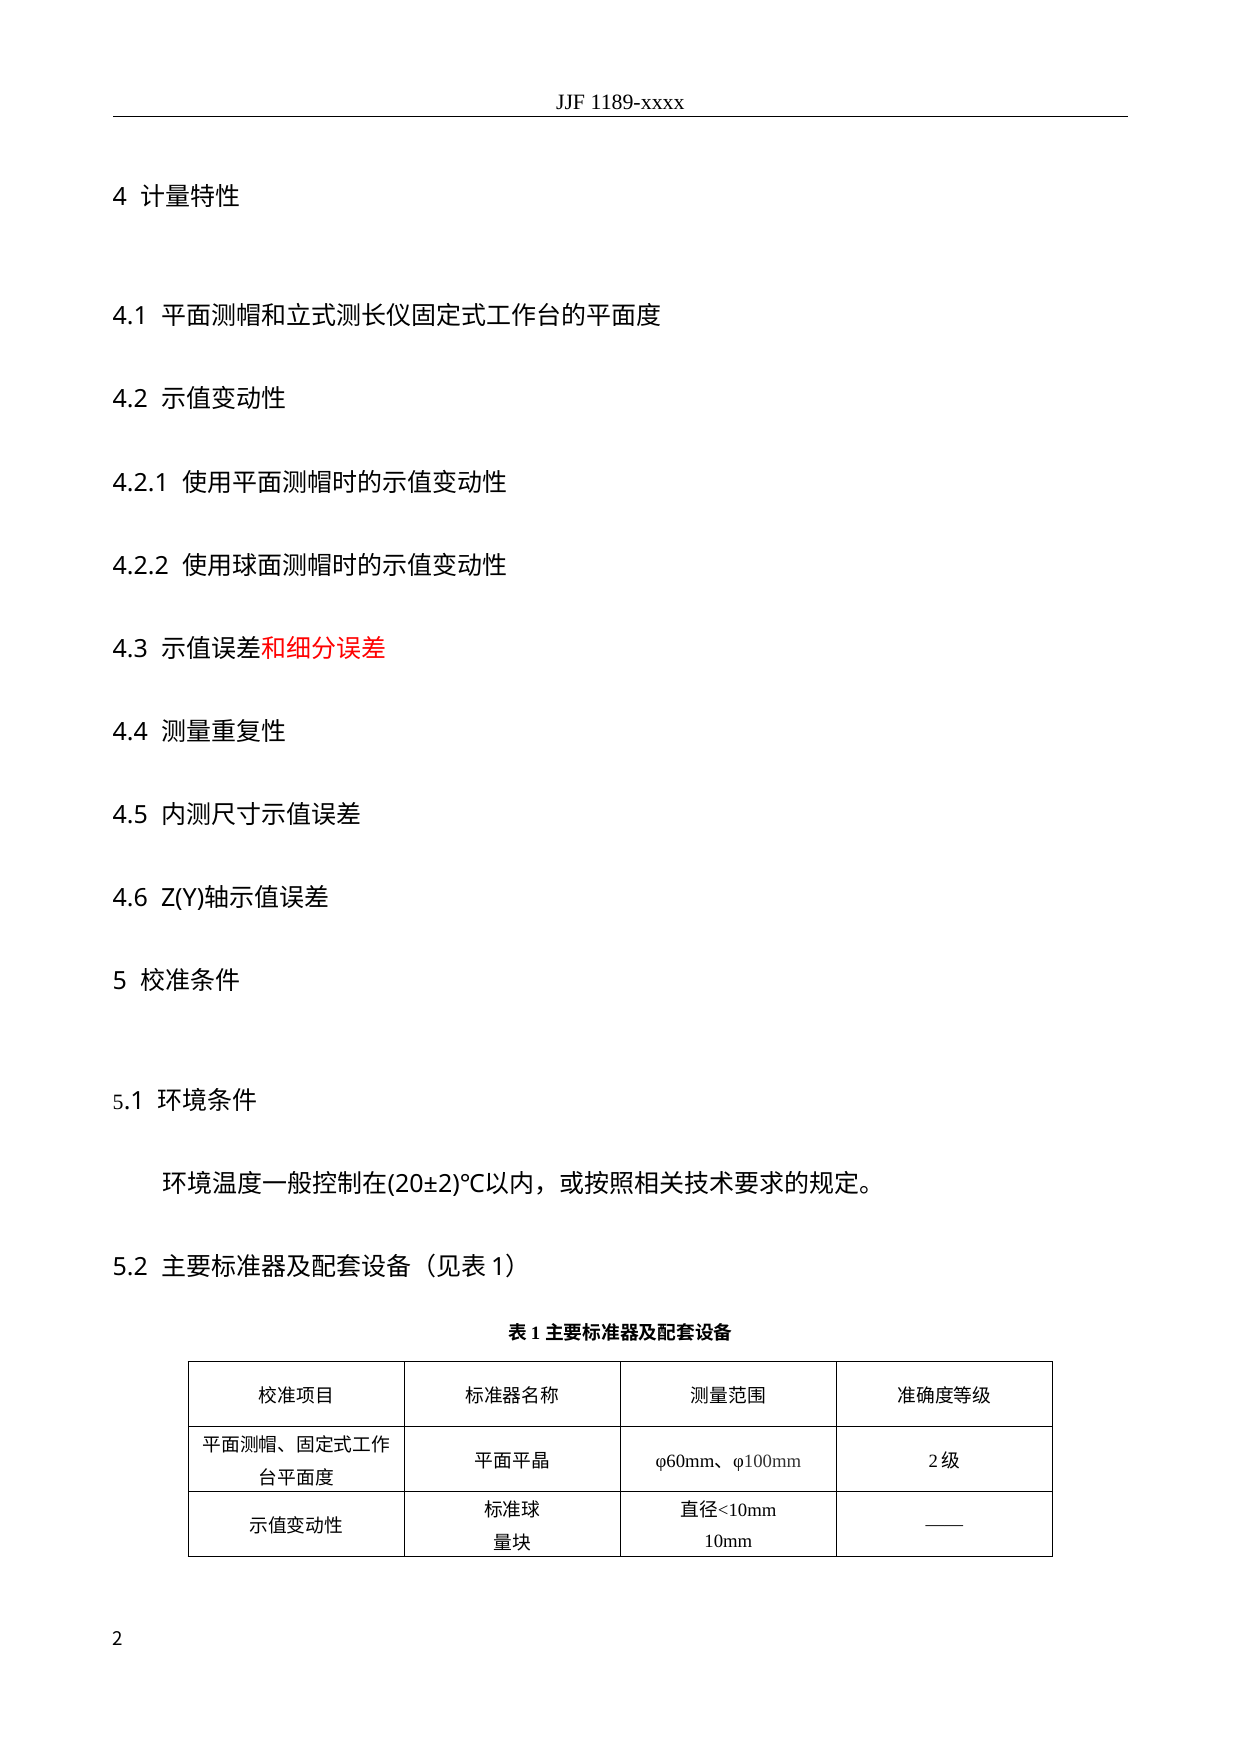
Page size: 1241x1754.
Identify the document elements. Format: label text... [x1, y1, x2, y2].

text 5 校准条件 [112, 946, 1128, 1011]
table_header 标准器名称 [405, 1362, 620, 1426]
table_cell 标准球 量块 [405, 1492, 620, 1556]
text 4.5 内测尺寸示值误差 [112, 780, 1128, 845]
table_cell 直径<10mm 10mm [621, 1492, 836, 1556]
table_cell 平面测帽、固定式工作台平面度 [189, 1427, 404, 1491]
table_cell 2级 [837, 1427, 1052, 1491]
table_header 准确度等级 [837, 1362, 1052, 1426]
text 4.6 Z(Y)轴示值误差 [112, 863, 1128, 928]
text 4.1 平面测帽和立式测长仪固定式工作台的平面度 [112, 281, 1128, 346]
table_cell —— [837, 1492, 1052, 1556]
text 5.2 主要标准器及配套设备（见表1） [112, 1232, 1128, 1297]
text 表1 主要标准器及配套设备 [112, 1315, 1128, 1348]
table_header 校准项目 [189, 1362, 404, 1426]
text 4.2.1 使用平面测帽时的示值变动性 [112, 448, 1128, 513]
text 4.4 测量重复性 [112, 697, 1128, 762]
table_header 测量范围 [621, 1362, 836, 1426]
text 4.2.2 使用球面测帽时的示值变动性 [112, 531, 1128, 596]
text 5.1 环境条件 [112, 1066, 1128, 1131]
table_cell φ60mm、φ100mm [621, 1427, 836, 1491]
text 4.3 示值误差和细分误差 [112, 614, 1128, 679]
text 环境温度一般控制在(20±2)℃以内，或按照相关技术要求的规定。 [112, 1149, 1128, 1214]
table_cell 示值变动性 [189, 1492, 404, 1556]
table_cell 平面平晶 [405, 1427, 620, 1491]
text 4.2 示值变动性 [112, 364, 1128, 429]
text 4 计量特性 [112, 162, 1128, 227]
